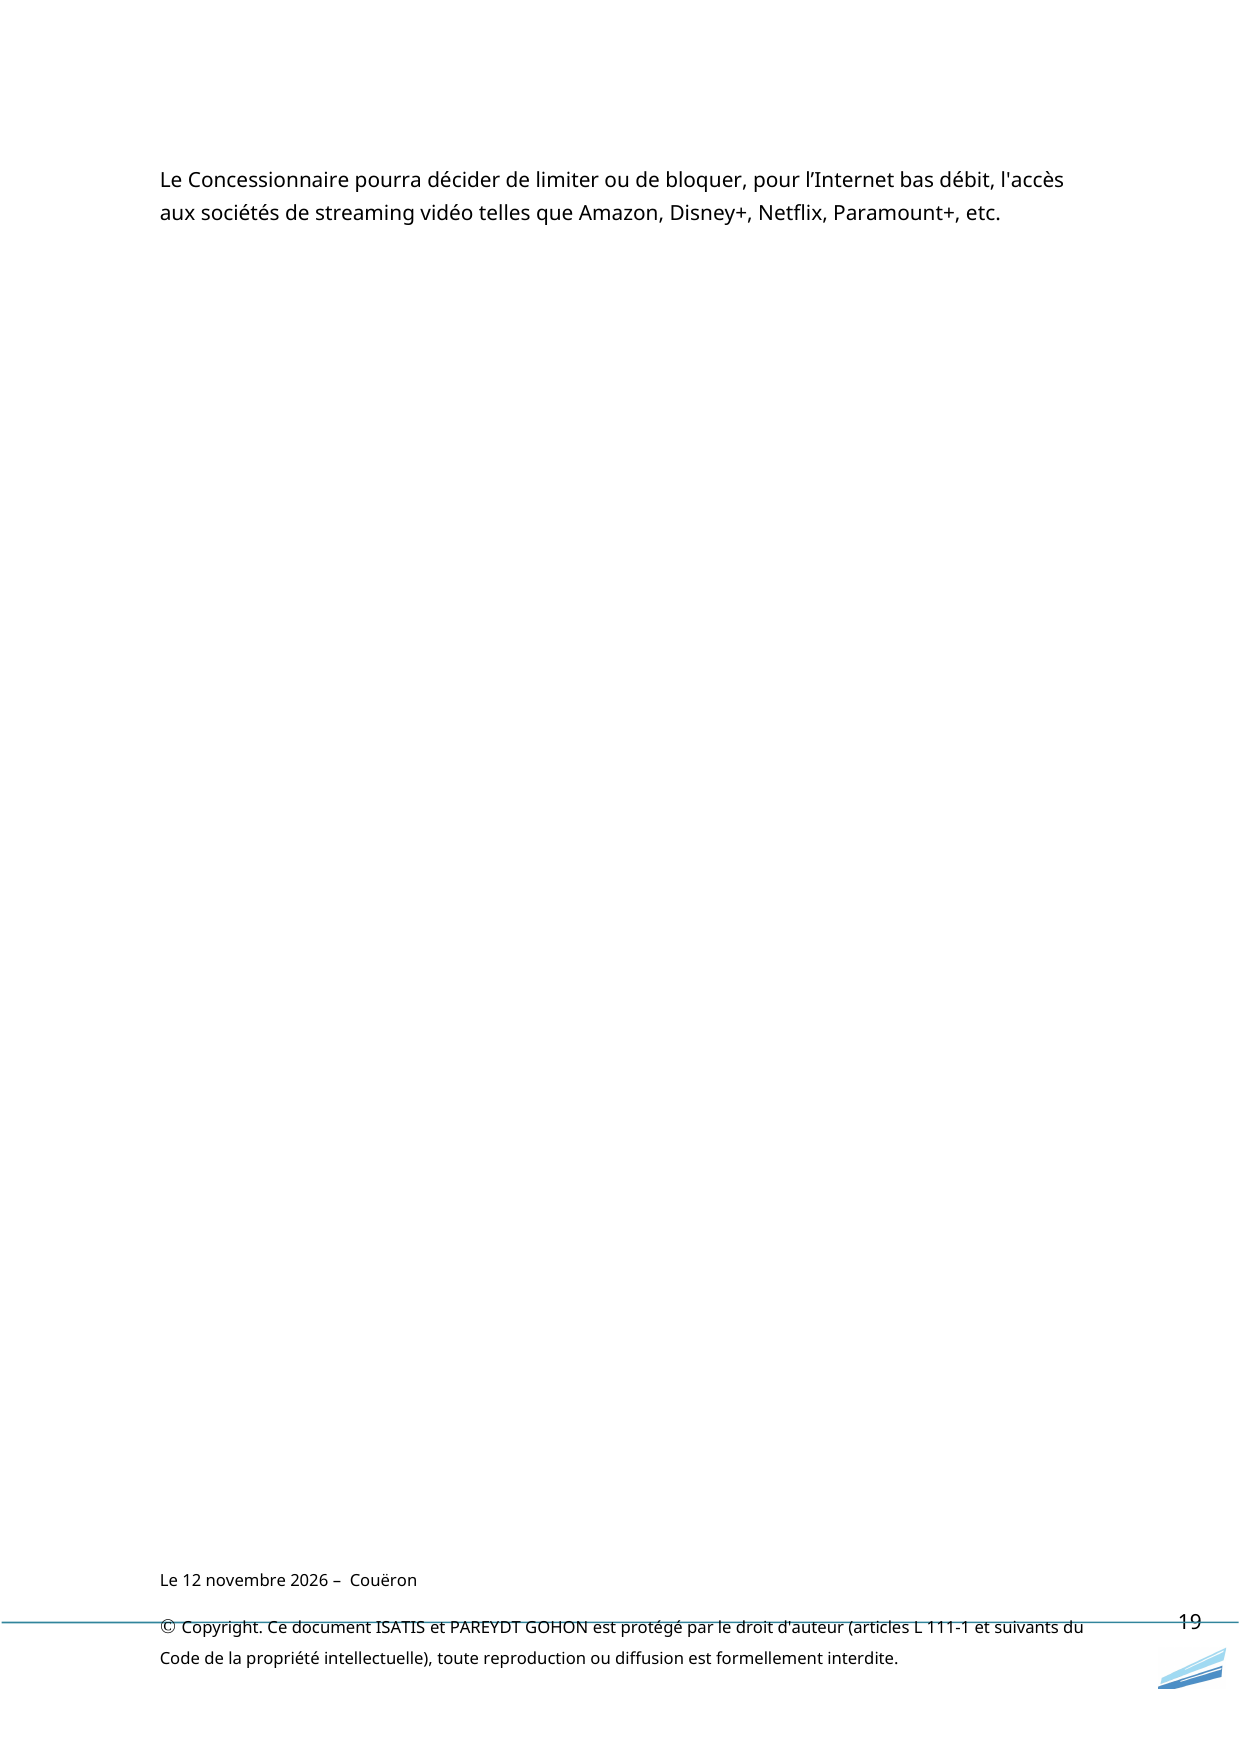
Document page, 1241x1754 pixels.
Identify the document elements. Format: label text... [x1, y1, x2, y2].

picture [1157, 1647, 1227, 1689]
text Le Concessionnaire pourra décider de limiter ou de bloquer, pour l’Internet bas débit, l'accès aux sociétés de streaming vidéo telles que Amazon, Disney+, Netflix, Paramount+, etc. [159, 165, 1092, 226]
